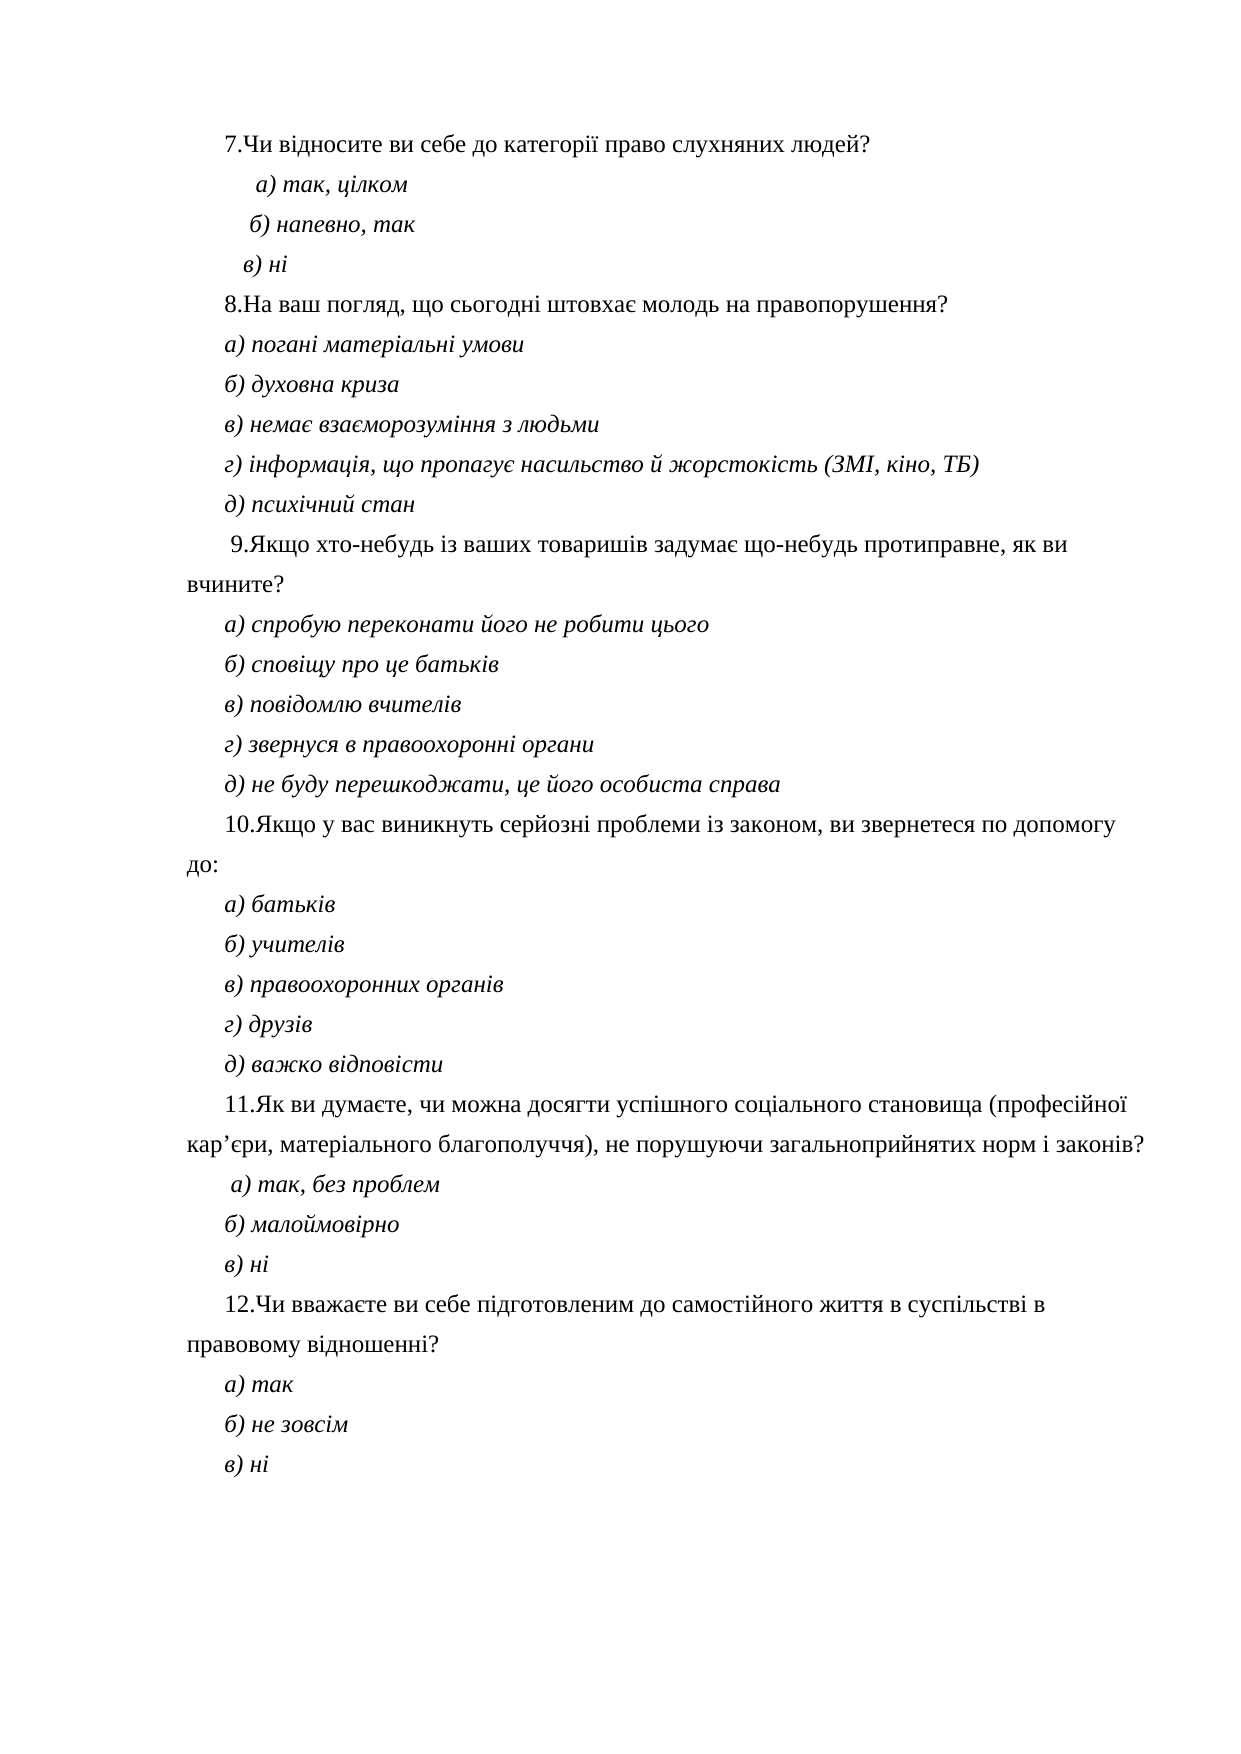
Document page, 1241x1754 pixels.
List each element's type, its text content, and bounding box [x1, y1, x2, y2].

text 11.Як ви думаєте, чи можна досягти успішного соціального становища (професійної кар’єри, матеріального благополуччя), не порушуючи загальноприйнятих норм і законів? а) так, без проблем [187, 1078, 1152, 1198]
text 12.Чи вважаєте ви себе підготовленим до самостійного життя в суспільстві в правовому відношенні? [187, 1278, 1152, 1358]
text 7.Чи відносите ви себе до категорії право слухняних людей? а) так, цілком б) напевно, так в) ні 8.На ваш погляд, що сьогодні штовхає молодь на правопорушення? [224, 118, 1152, 318]
text б) не зовсім [224, 1398, 1152, 1438]
text г) звернуся в правоохоронні органи [224, 718, 1152, 758]
text г) інформація, що пропагує насильство й жорстокість (ЗМІ, кіно, ТБ) [224, 438, 1152, 478]
text д) психічний стан [224, 478, 1152, 518]
text 9.Якщо хто-небудь із ваших товаришів задумає що-небудь протиправне, як ви вчините? а) спробую переконати його не робити цього [187, 518, 1152, 638]
text г) друзів [224, 998, 1152, 1038]
text а) погані матеріальні умови [224, 318, 1152, 358]
text д) не буду перешкоджати, це його особиста справа [224, 758, 1152, 798]
text в) ні [224, 1438, 1152, 1478]
text 10.Якщо у вас виникнуть серйозні проблеми із законом, ви звернетеся по допомогу до: [187, 798, 1152, 878]
text б) учителів [224, 918, 1152, 958]
text б) сповіщу про це батьків в) повідомлю вчителів [224, 638, 1152, 718]
text а) так [224, 1358, 1152, 1398]
text д) важко відповісти [224, 1038, 1152, 1078]
text б) духовна криза [224, 358, 1152, 398]
text а) батьків [224, 878, 1152, 918]
text в) немає взаєморозуміння з людьми [224, 398, 1152, 438]
text в) ні [224, 1238, 1152, 1278]
text б) малоймовірно [224, 1198, 1152, 1238]
text в) правоохоронних органів [224, 958, 1152, 998]
